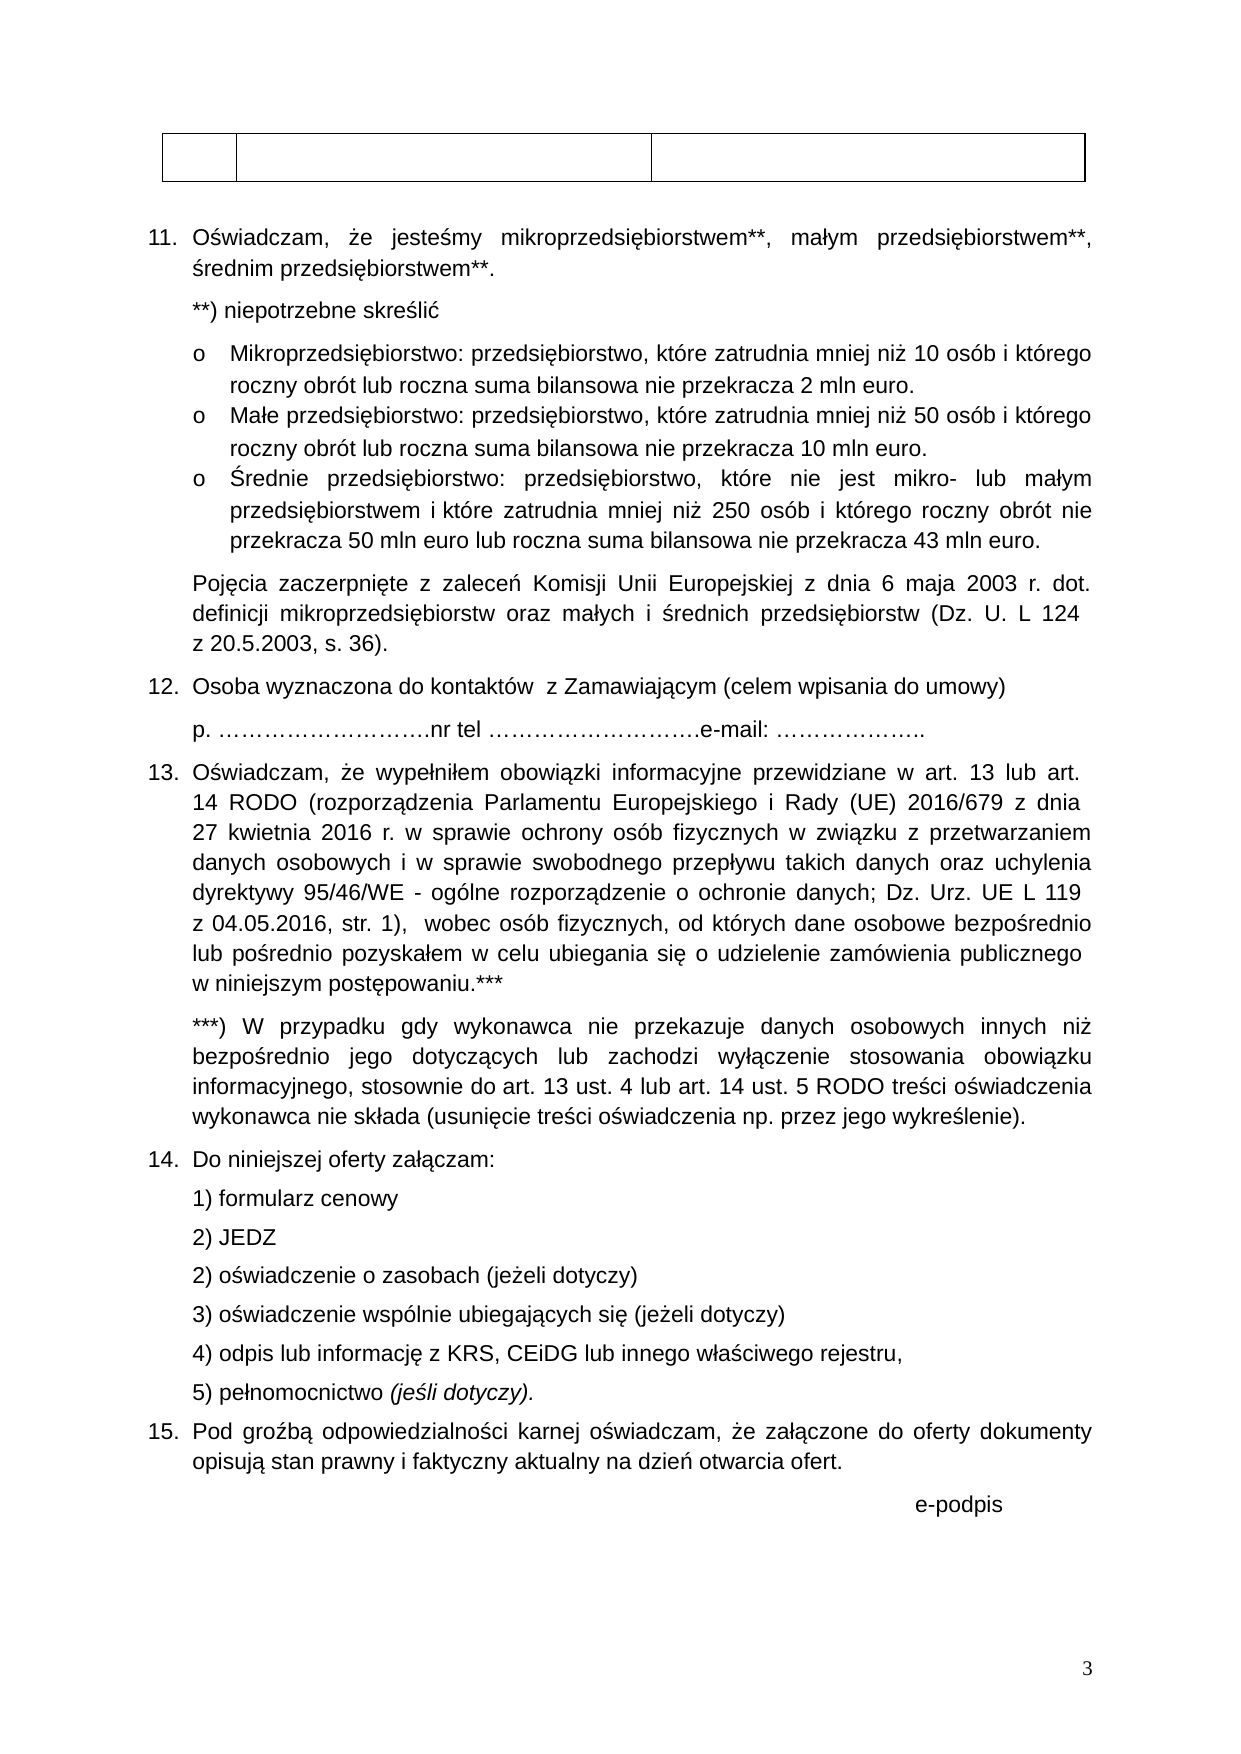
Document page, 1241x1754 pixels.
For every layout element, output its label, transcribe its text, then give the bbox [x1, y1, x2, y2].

list Mikroprzedsiębiorstwo: przedsiębiorstwo, które zatrudnia mniej niż 10 osób i którego roczny obrót lub roczna suma bilansowa nie przekracza 2 mln euro. [192, 340, 1092, 398]
text 2) oświadczenie o zasobach (jeżeli dotyczy) [192, 1262, 1092, 1289]
text p. ……………………….nr tel ……………………….e-mail: ……………….. [192, 716, 1092, 742]
table_cell [652, 134, 1084, 181]
list Małe przedsiębiorstwo: przedsiębiorstwo, które zatrudnia mniej niż 50 osób i którego roczny obrót lub roczna suma bilansowa nie przekracza 10 mln euro. [192, 402, 1092, 461]
text 2) JEDZ [192, 1224, 1092, 1250]
table_cell [163, 134, 236, 181]
text **) niepotrzebne skreślić [192, 297, 1092, 324]
list Pod groźbą odpowiedzialności karnej oświadczam, że załączone do oferty dokumenty opisują stan prawny i faktyczny aktualny na dzień otwarcia ofert. [148, 1418, 1092, 1474]
list Do niniejszej oferty załączam: [148, 1146, 1092, 1172]
list Oświadczam, że wypełniłem obowiązki informacyjne przewidziane w art. 13 lub art. 14 RODO (rozporządzenia Parlamentu Europejskiego i Rady (UE) 2016/679 z dnia 27 kwietnia 2016 r. w sprawie ochrony osób fizycznych w związku z przetwarzaniem danych osobowych i w sprawie swobodnego przepływu takich danych oraz uchylenia dyrektywy 95/46/WE - ogólne rozporządzenie o ochronie danych; Dz. Urz. UE L 119 z 04.05.2016, str. 1), wobec osób fizycznych, od których dane osobowe bezpośrednio lub pośrednio pozyskałem w celu ubiegania się o udzielenie zamówienia publicznego w niniejszym postępowaniu.*** [148, 758, 1092, 996]
text 3) oświadczenie wspólnie ubiegających się (jeżeli dotyczy) [192, 1301, 1092, 1328]
table_cell [237, 134, 651, 181]
list Osoba wyznaczona do kontaktów z Zamawiającym (celem wpisania do umowy) [148, 673, 1092, 699]
text 5) pełnomocnictwo (jeśli dotyczy). [148, 1379, 1092, 1405]
text 4) odpis lub informację z KRS, CEiDG lub innego właściwego rejestru, [148, 1340, 1092, 1367]
text 1) formularz cenowy [192, 1185, 1092, 1211]
list Oświadczam, że jesteśmy mikroprzedsiębiorstwem**, małym przedsiębiorstwem**, średnim przedsiębiorstwem**. [148, 224, 1092, 281]
text e-podpis [192, 1491, 1092, 1517]
text Pojęcia zaczerpnięte z zaleceń Komisji Unii Europejskiej z dnia 6 maja 2003 r. dot. definicji mikroprzedsiębiorstw oraz małych i średnich przedsiębiorstw (Dz. U. L 124 z 20.5.2003, s. 36). [192, 570, 1092, 657]
text ***) W przypadku gdy wykonawca nie przekazuje danych osobowych innych niż bezpośrednio jego dotyczących lub zachodzi wyłączenie stosowania obowiązku informacyjnego, stosownie do art. 13 ust. 4 lub art. 14 ust. 5 RODO treści oświadczenia wykonawca nie składa (usunięcie treści oświadczenia np. przez jego wykreślenie). [192, 1013, 1092, 1129]
list Średnie przedsiębiorstwo: przedsiębiorstwo, które nie jest mikro- lub małym przedsiębiorstwem i które zatrudnia mniej niż 250 osób i którego roczny obrót nie przekracza 50 mln euro lub roczna suma bilansowa nie przekracza 43 mln euro. [192, 465, 1092, 553]
